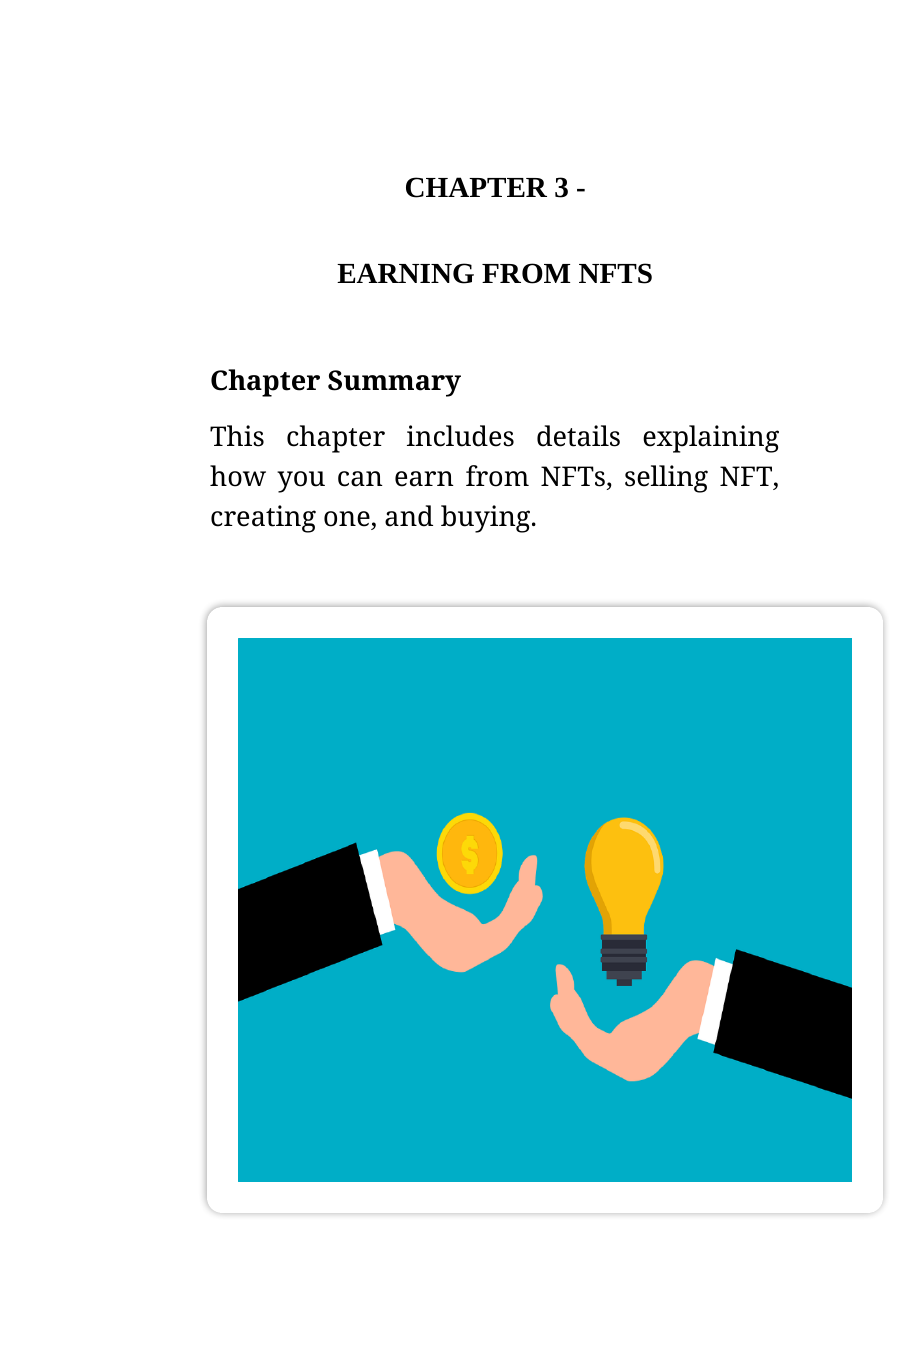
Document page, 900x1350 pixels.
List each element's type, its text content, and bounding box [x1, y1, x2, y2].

text Chapter Summary [210, 361, 780, 398]
text This chapter includes details explaining how you can earn from NFTs, selling NFT, creating one, and buying. [210, 418, 780, 534]
subtitle EARNING FROM NFTS [210, 256, 780, 290]
subtitle CHAPTER 3 - [210, 170, 780, 203]
picture [238, 638, 852, 1182]
